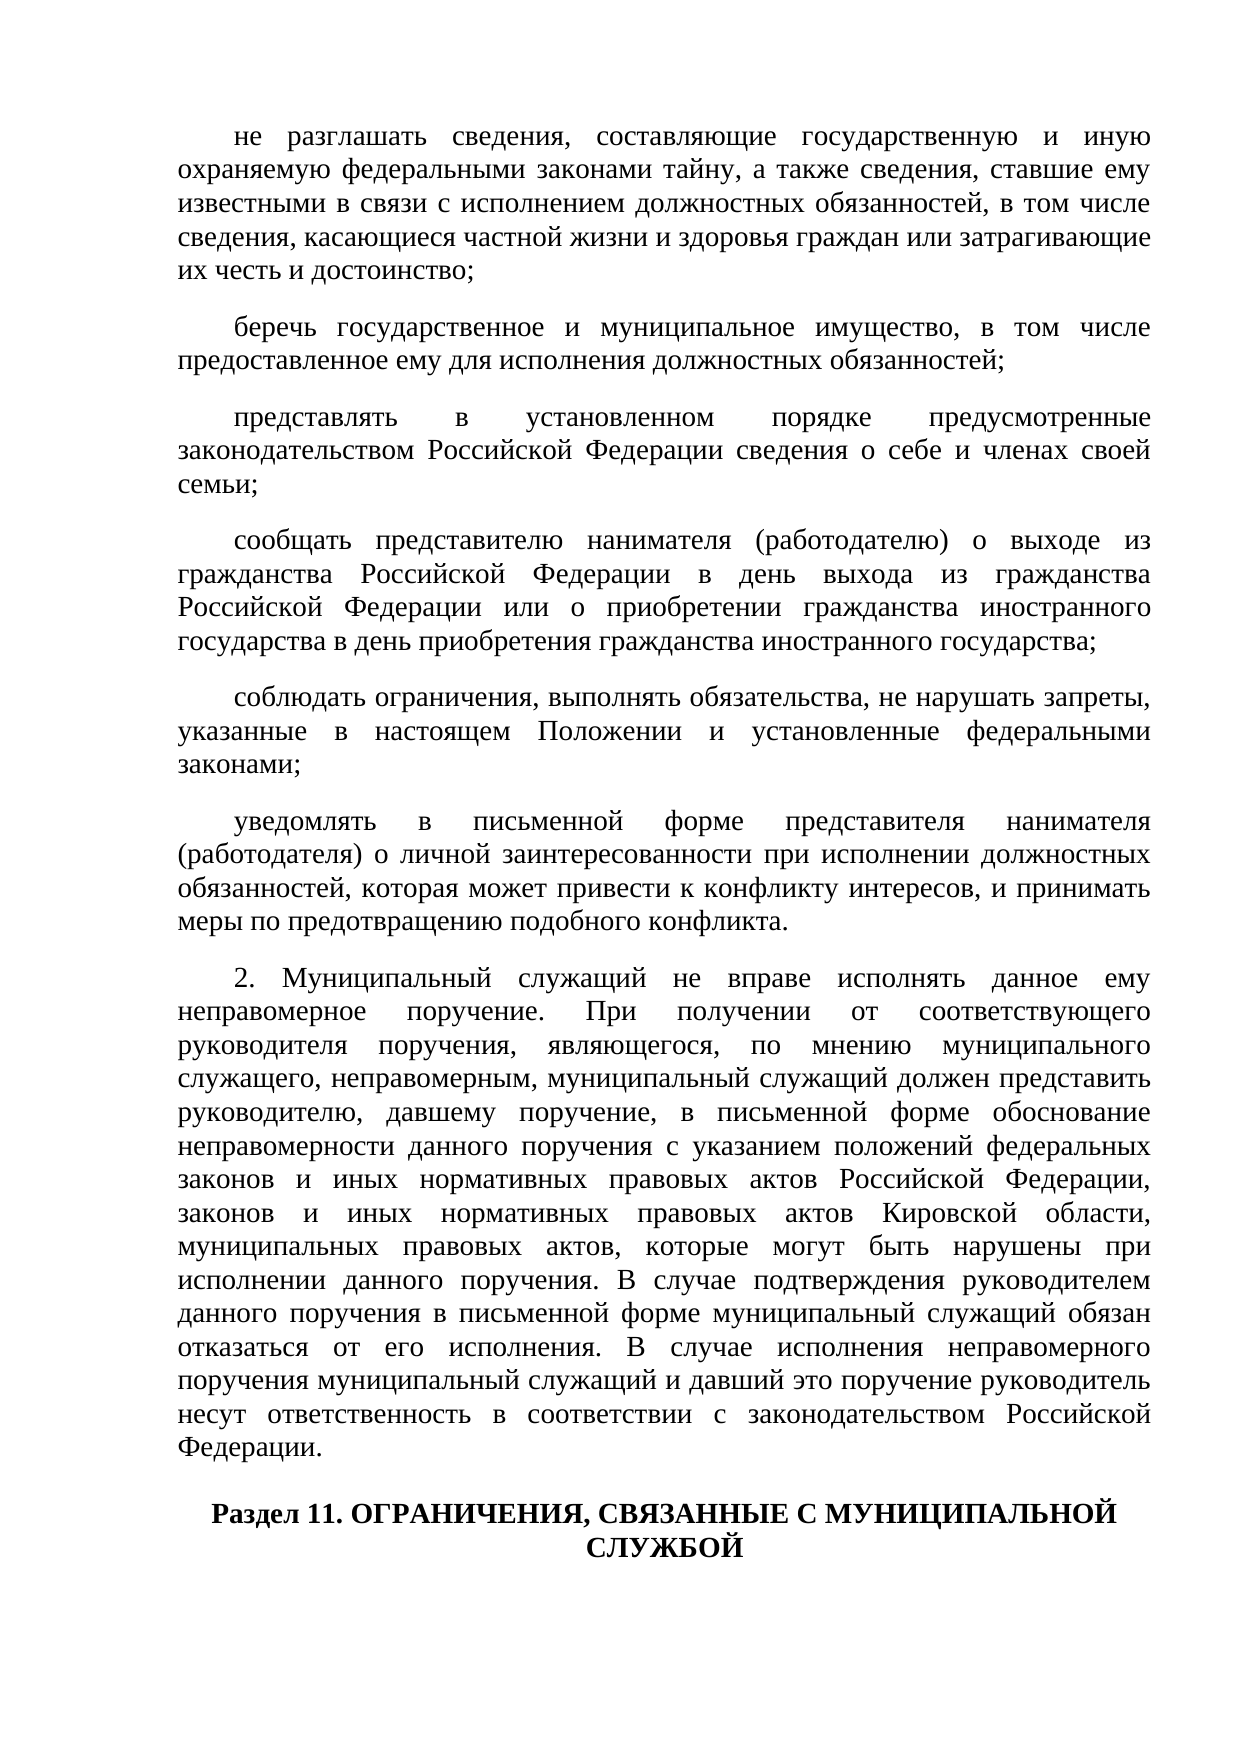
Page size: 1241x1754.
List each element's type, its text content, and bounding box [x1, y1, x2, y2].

text уведомлять в письменной форме представителя нанимателя (работодателя) о личной заинтересованности при исполнении должностных обязанностей, которая может привести к конфликту интересов, и принимать меры по предотвращению подобного конфликта. [177, 803, 1152, 937]
text 2. Муниципальный служащий не вправе исполнять данное ему неправомерное поручение. При получении от соответствующего руководителя поручения, являющегося, по мнению муниципального служащего, неправомерным, муниципальный служащий должен представить руководителю, давшему поручение, в письменной форме обоснование неправомерности данного поручения с указанием положений федеральных законов и иных нормативных правовых актов Российской Федерации, законов и иных нормативных правовых актов Кировской области, муниципальных правовых актов, которые могут быть нарушены при исполнении данного поручения. В случае подтверждения руководителем данного поручения в письменной форме муниципальный служащий обязан отказаться от его исполнения. В случае исполнения неправомерного поручения муниципальный служащий и давший это поручение руководитель несут ответственность в соответствии с законодательством Российской Федерации. [177, 960, 1152, 1463]
text соблюдать ограничения, выполнять обязательства, не нарушать запреты, указанные в настоящем Положении и установленные федеральными законами; [177, 679, 1152, 780]
text сообщать представителю нанимателя (работодателю) о выходе из гражданства Российской Федерации в день выхода из гражданства Российской Федерации или о приобретении гражданства иностранного государства в день приобретения гражданства иностранного государства; [177, 522, 1152, 656]
text беречь государственное и муниципальное имущество, в том числе предоставленное ему для исполнения должностных обязанностей; [177, 309, 1152, 376]
text Раздел 11. ОГРАНИЧЕНИЯ, СВЯЗАННЫЕ С МУНИЦИПАЛЬНОЙ СЛУЖБОЙ [177, 1497, 1152, 1564]
text не разглашать сведения, составляющие государственную и иную охраняемую федеральными законами тайну, а также сведения, ставшие ему известными в связи с исполнением должностных обязанностей, в том числе сведения, касающиеся частной жизни и здоровья граждан или затрагивающие их честь и достоинство; [177, 118, 1152, 286]
text представлять в установленном порядке предусмотренные законодательством Российской Федерации сведения о себе и членах своей семьи; [177, 399, 1152, 499]
